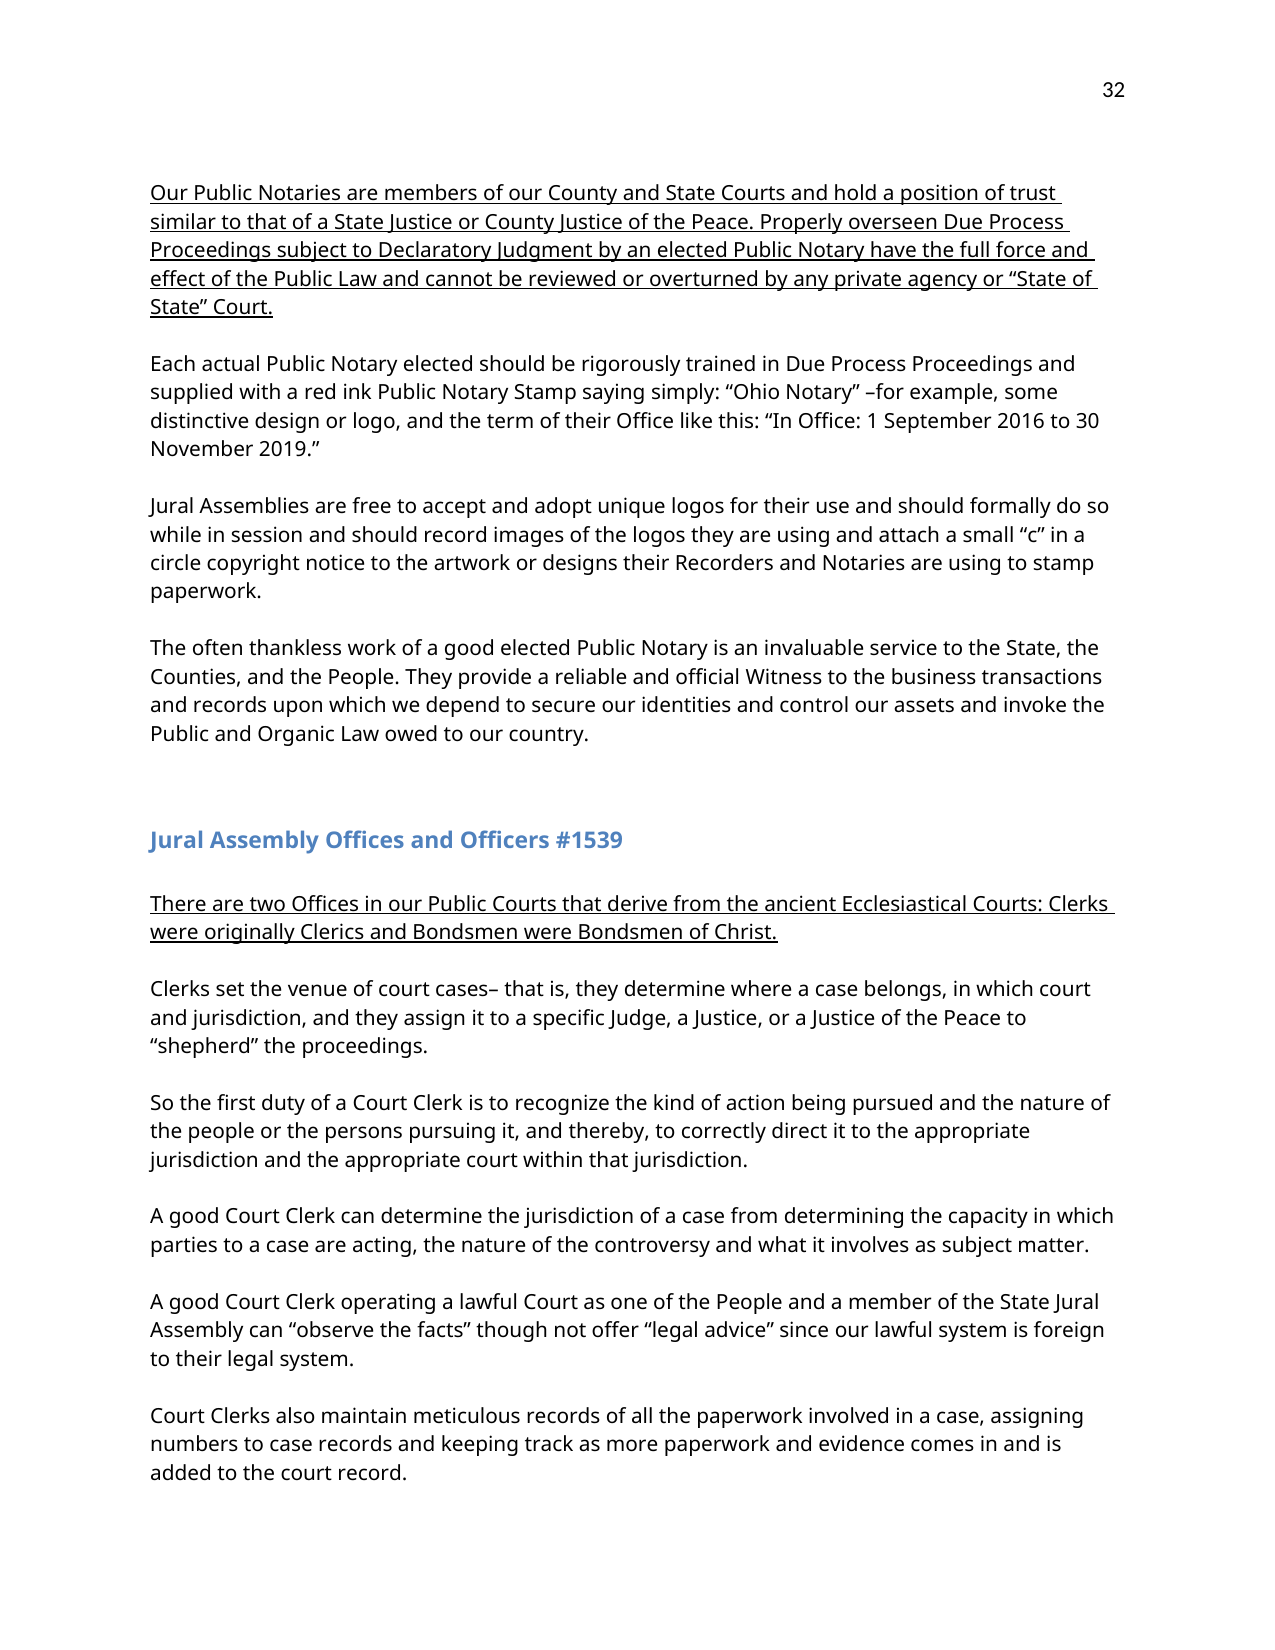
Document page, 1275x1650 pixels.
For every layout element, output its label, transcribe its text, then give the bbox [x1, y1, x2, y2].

text Our Public Notaries are members of our County and State Courts and hold a position of trust similar to that of a State Justice or County Justice of the Peace. Properly overseen Due Process Proceedings subject to Declaratory Judgment by an elected Public Notary have the full force and effect of the Public Law and cannot be reviewed or overturned by any private agency or “State of State” Court. [150, 178, 1125, 321]
text Court Clerks also maintain meticulous records of all the paperwork involved in a case, assigning numbers to case records and keeping track as more paperwork and evidence comes in and is added to the court record. [150, 1401, 1125, 1486]
text So the first duty of a Court Clerk is to recognize the kind of action being pursued and the nature of the people or the persons pursuing it, and thereby, to correctly direct it to the appropriate jurisdiction and the appropriate court within that jurisdiction. [150, 1088, 1125, 1173]
text A good Court Clerk operating a lawful Court as one of the People and a member of the State Jural Assembly can “observe the facts” though not offer “legal advice” since our lawful system is foreign to their legal system. [150, 1287, 1125, 1372]
text A good Court Clerk can determine the jurisdiction of a case from determining the capacity in which parties to a case are acting, the nature of the controversy and what it involves as subject matter. [150, 1202, 1125, 1258]
text Each actual Public Notary elected should be rigorously trained in Due Process Proceedings and supplied with a red ink Public Notary Stamp saying simply: “Ohio Notary” –for example, some distinctive design or logo, and the term of their Office like this: “In Office: 1 September 2016 to 30 November 2019.” [150, 349, 1125, 463]
text Clerks set the venue of court cases– that is, they determine where a case belongs, in which court and jurisdiction, and they assign it to a specific Judge, a Justice, or a Justice of the Peace to “shepherd” the proceedings. [150, 974, 1125, 1059]
subtitle Jural Assembly Offices and Officers #1539 [150, 824, 1125, 856]
text The often thankless work of a good elected Public Notary is an invaluable service to the State, the Counties, and the People. They provide a reliable and official Witness to the business transactions and records upon which we depend to secure our identities and control our assets and invoke the Public and Organic Law owed to our country. [150, 633, 1125, 747]
text There are two Offices in our Public Courts that derive from the ancient Ecclesiastical Courts: Clerks were originally Clerics and Bondsmen were Bondsmen of Christ. [150, 889, 1125, 946]
text Jural Assemblies are free to accept and adopt unique logos for their use and should formally do so while in session and should record images of the logos they are using and attach a small “c” in a circle copyright notice to the artwork or designs their Recorders and Notaries are using to stamp paperwork. [150, 491, 1125, 605]
